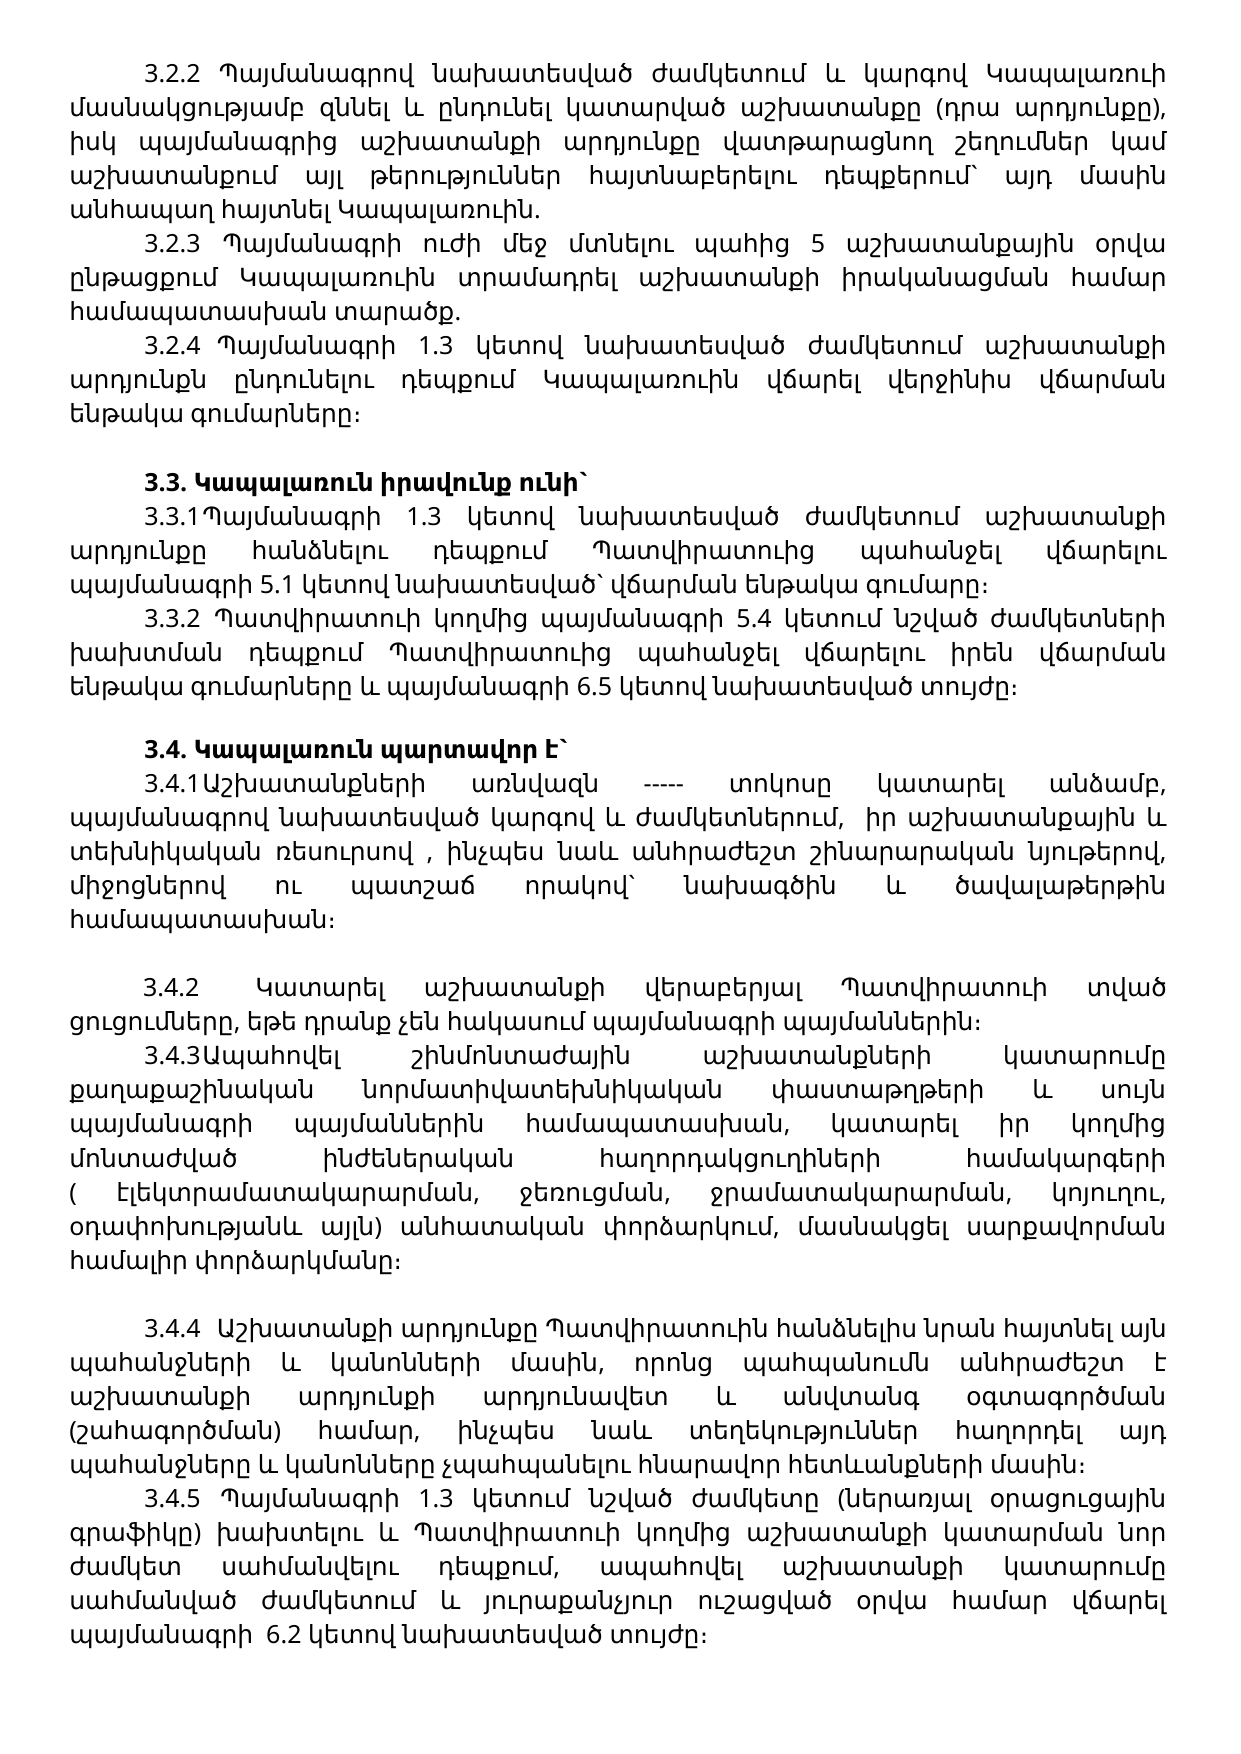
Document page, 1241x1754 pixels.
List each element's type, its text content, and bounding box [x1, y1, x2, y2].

text 3.3.2 Պատվիրատուի կողմից պայմանագրի 5.4 կետում նշված ժամկետների խախտման դեպքում Պատվիրատուից պահանջել վճարելու իրեն վճարման ենթակա գումարները և պայմանագրի 6.5 կետով նախատեսված տույժը։ [69, 601, 1167, 703]
text 3.4. Կապալառուն պարտավոր է` [69, 731, 1167, 766]
text 3.4.1 Աշխատանքների առնվազն ----- տոկոսը կատարել անձամբ, պայմանագրով նախատեսված կարգով և ժամկետներում, իր աշխատանքային և տեխնիկական ռեսուրսով , ինչպես նաև անհրաժեշտ շինարարական նյութերով, միջոցներով ու պատշաճ որակով` նախագծին և ծավալաթերթին համապատասխան։ [69, 766, 1167, 936]
text 3.2.3 Պայմանագրի ուժի մեջ մտնելու պահից 5 աշխատանքային օրվա ընթացքում Կապալառուին տրամադրել աշխատանքի իրականացման համար համապատասխան տարածք. [69, 226, 1167, 328]
text 3.4.5 Պայմանագրի 1.3 կետում նշված ժամկետը (ներառյալ օրացուցային գրաֆիկը) խախտելու և Պատվիրատուի կողմից աշխատանքի կատարման նոր ժամկետ սահմանվելու դեպքում, ապահովել աշխատանքի կատարումը սահմանված ժամկետում և յուրաքանչյուր ուշացված օրվա համար վճարել պայմանագրի 6.2 կետով նախատեսված տույժը։ [69, 1481, 1167, 1651]
text 3.2.4 Պայմանագրի 1.3 կետով նախատեսված ժամկետում աշխատանքի արդյունքն ընդունելու դեպքում Կապալառուին վճարել վերջինիս վճարման ենթակա գումարները։ [69, 328, 1167, 430]
text 3.4.3 Ապահովել շինմոնտաժային աշխատանքների կատարումը քաղաքաշինական նորմատիվատեխնիկական փաստաթղթերի և սույն պայմանագրի պայմաններին համապատասխան, կատարել իր կողմից մոնտաժված ինժեներական հաղորդակցուղիների համակարգերի ( էլեկտրամատակարարման, ջեռուցման, ջրամատակարարման, կոյուղու, oդափոխությանև այլն) անհատական փորձարկում, մասնակցել սարքավորման համալիր փորձարկմանը։ [69, 1038, 1167, 1276]
text 3.2.2 Պայմանագրով նախատեսված ժամկետում և կարգով Կապալառուի մասնակցությամբ զննել և ընդունել կատարված աշխատանքը (դրա արդյունքը), իսկ պայմանագրից աշխատանքի արդյունքը վատթարացնող շեղումներ կամ աշխատանքում այլ թերություններ հայտնաբերելու դեպքերում` այդ մասին անհապաղ հայտնել Կապալառուին. [69, 56, 1167, 226]
text 3.4.2 Կատարել աշխատանքի վերաբերյալ Պատվիրատուի տված ցուցումները, եթե դրանք չեն հակասում պայմանագրի պայմաններին։ [69, 970, 1167, 1038]
text 3.4.4 Աշխատանքի արդյունքը Պատվիրատուին հանձնելիս նրան հայտնել այն պահանջների և կանոնների մասին, որոնց պահպանումն անհրաժեշտ է աշխատանքի արդյունքի արդյունավետ և անվտանգ օգտագործման (շահագործման) համար, ինչպես նաև տեղեկություններ հաղորդել այդ պահանջները և կանոնները չպահպանելու հնարավոր հետևանքների մասին։ [69, 1311, 1167, 1481]
text 3.3. Կապալառուն իրավունք ունի` [69, 464, 1167, 498]
text 3.3.1 Պայմանագրի 1.3 կետով նախատեսված ժամկետում աշխատանքի արդյունքը հանձնելու դեպքում Պատվիրատուից պահանջել վճարելու պայմանագրի 5.1 կետով նախատեսված` վճարման ենթակա գումարը։ [69, 498, 1167, 601]
